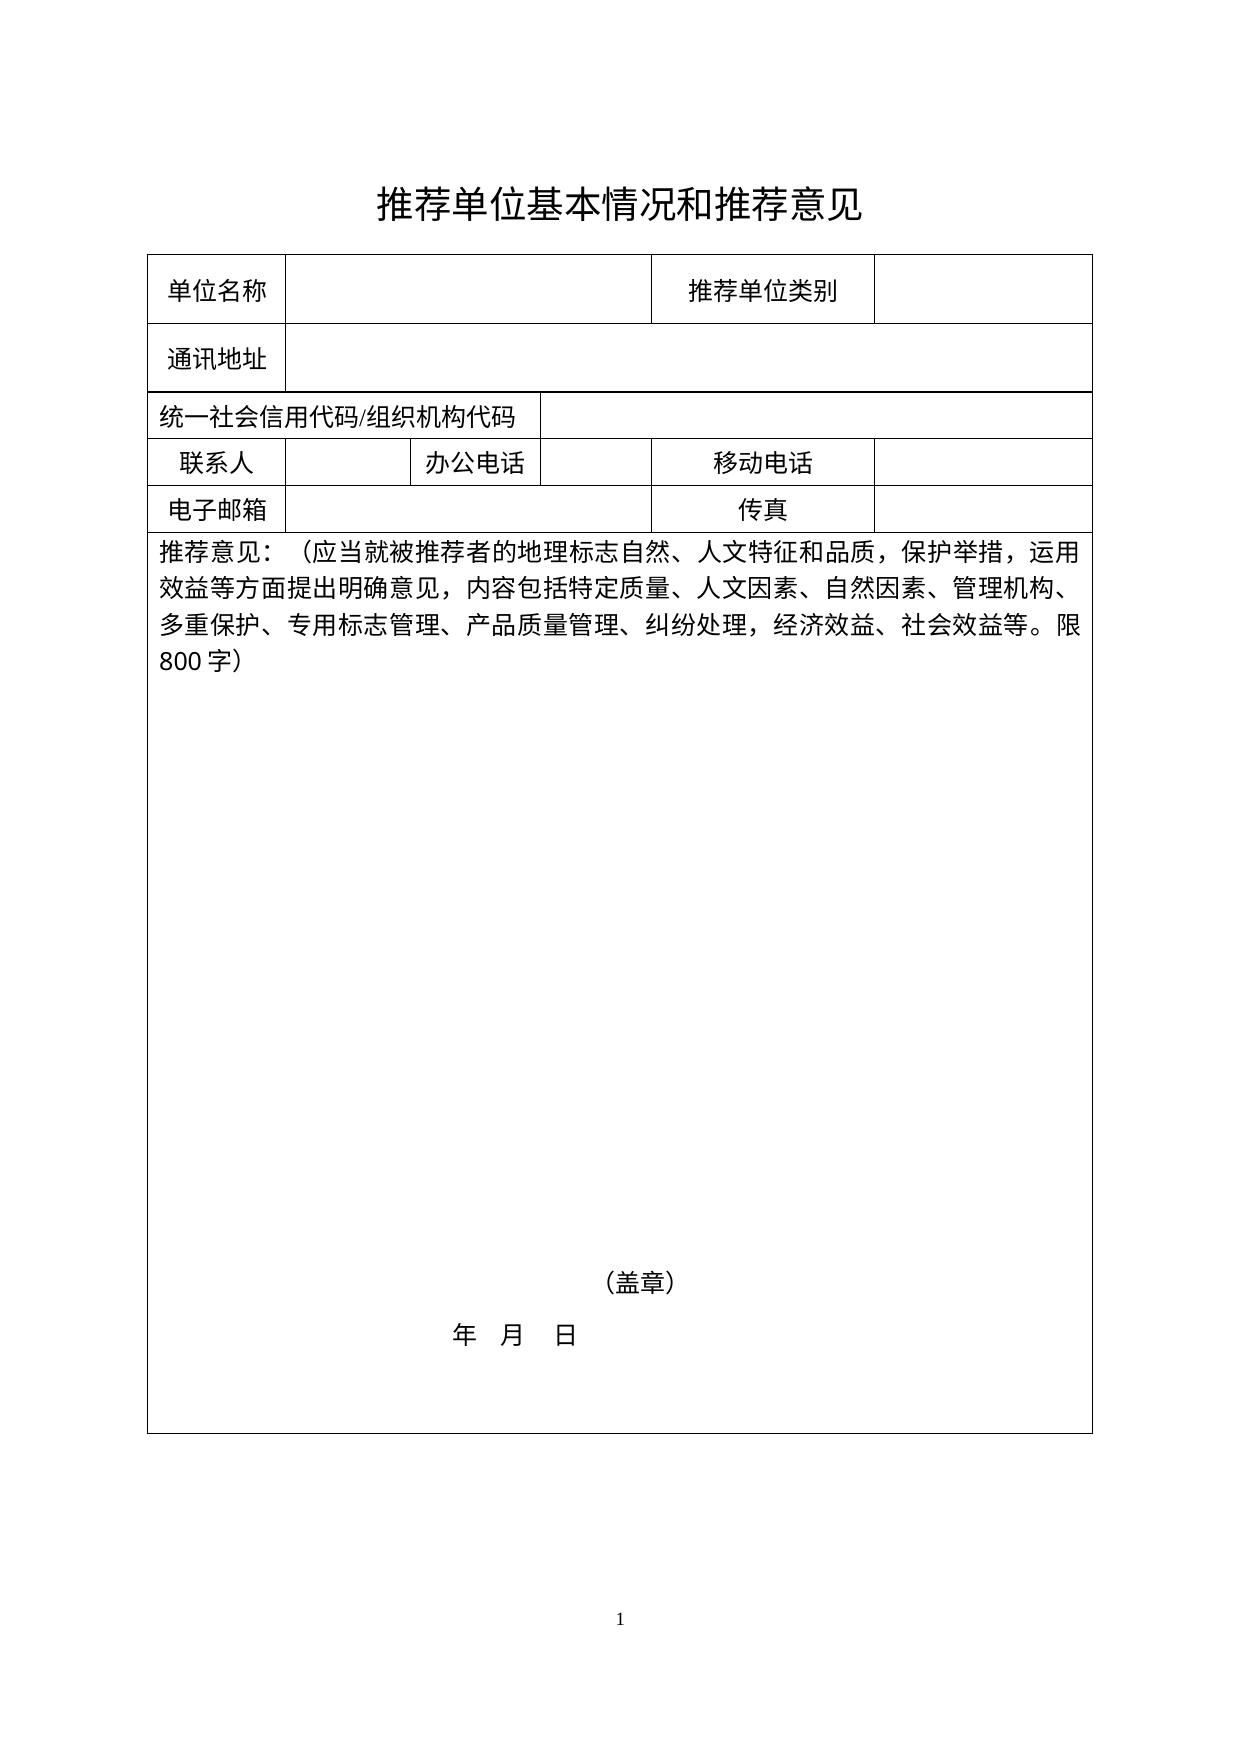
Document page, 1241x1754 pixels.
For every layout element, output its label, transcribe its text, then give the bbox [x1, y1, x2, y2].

table_cell 电子邮箱 [148, 486, 285, 532]
table_header [875, 255, 1092, 323]
table_cell [875, 439, 1092, 485]
table_cell 办公电话 [411, 439, 540, 485]
table_cell 推荐意见：（应当就被推荐者的地理标志自然、人文特征和品质，保护举措，运用效益等方面提出明确意见，内容包括特定质量、人文因素、自然因素、管理机构、多重保护、专用标志管理、产品质量管理、纠纷处理，经济效益、社会效益等。限800字） （盖章） 年 月 日 [148, 533, 1092, 1433]
table_cell [541, 439, 651, 485]
table_cell 通讯地址 [148, 324, 285, 391]
table_header [286, 255, 651, 323]
table_header 推荐单位类别 [652, 255, 874, 323]
table_cell [286, 439, 410, 485]
table_cell 传真 [652, 486, 874, 532]
table_cell [286, 324, 1092, 391]
table_cell [875, 486, 1092, 532]
table_cell 移动电话 [652, 439, 874, 485]
table_header 单位名称 [148, 255, 285, 323]
table_cell [541, 393, 1092, 438]
table_cell 统一社会信用代码/组织机构代码 [148, 393, 540, 438]
table_cell [286, 486, 651, 532]
text 推荐单位基本情况和推荐意见 [187, 175, 1053, 229]
table_cell 联系人 [148, 439, 285, 485]
